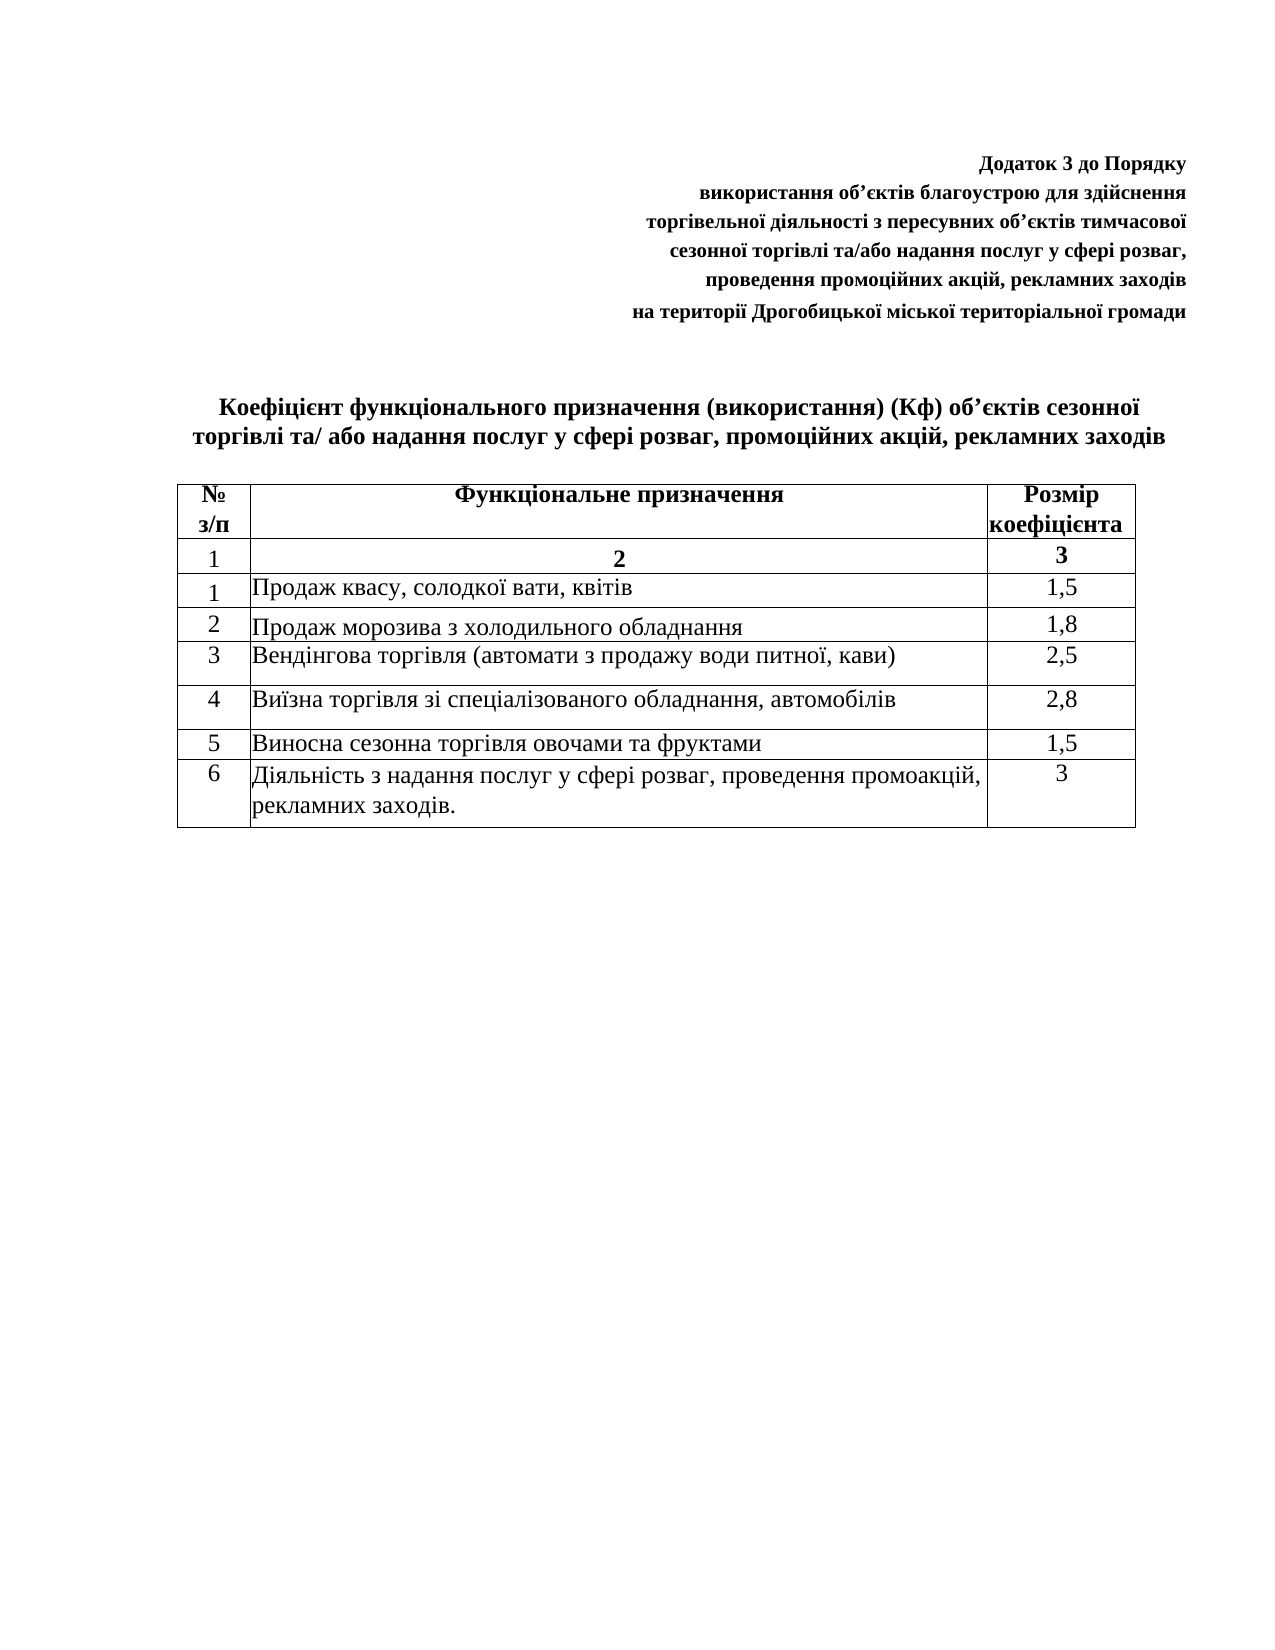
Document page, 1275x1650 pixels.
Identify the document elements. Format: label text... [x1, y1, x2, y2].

table_cell Виїзна торгівля зі спеціалізованого обладнання, автомобілів [251, 686, 987, 729]
table_cell Виносна сезонна торгівля овочами та фруктами [251, 730, 987, 759]
table_cell 2,8 [988, 686, 1135, 729]
table_cell 1,5 [988, 730, 1135, 759]
table_cell 3 [988, 760, 1135, 827]
text Коефіцієнт функціонального призначення (використання) (Кф) об’єктів сезонної торгівлі та/ або надання послуг у сфері розваг, промоційних акцій, рекламних заходів [177, 392, 1181, 450]
table_cell 2,5 [988, 642, 1135, 684]
table_cell Продаж квасу, солодкої вати, квітів [251, 574, 987, 607]
table_cell Продаж морозива з холодильного обладнання [251, 608, 987, 641]
table_cell 2 [251, 539, 987, 572]
table_cell 5 [178, 730, 250, 759]
table_cell 1,8 [988, 608, 1135, 641]
text проведення промоційних акцій, рекламних заходів [177, 263, 1186, 292]
table_cell 6 [178, 760, 250, 827]
table_cell 1,5 [988, 574, 1135, 607]
text торгівельної діяльності з пересувних об’єктів тимчасової [177, 205, 1186, 234]
text на території Дрогобицької міської територіальної громади [254, 292, 1186, 325]
table_header Функціональне призначення [251, 485, 987, 538]
table_cell 4 [178, 686, 250, 729]
table_cell 3 [178, 642, 250, 684]
table_cell Діяльність з надання послуг у сфері розваг, проведення промоакцій, рекламних заходів. [251, 760, 987, 827]
table_header № з/п [178, 485, 250, 538]
text використання об’єктів благоустрою для здійснення [177, 176, 1186, 205]
table_header Розмір коефіцієнта [988, 485, 1135, 538]
table_cell 3 [988, 539, 1135, 572]
text сезонної торгівлі та/або надання послуг у сфері розваг, [177, 234, 1186, 263]
table_cell 1 [178, 539, 250, 572]
text Додаток 3 до Порядку [177, 147, 1186, 176]
table_cell 2 [178, 608, 250, 641]
table_cell 1 [178, 574, 250, 607]
table_cell Вендінгова торгівля (автомати з продажу води питної, кави) [251, 642, 987, 684]
